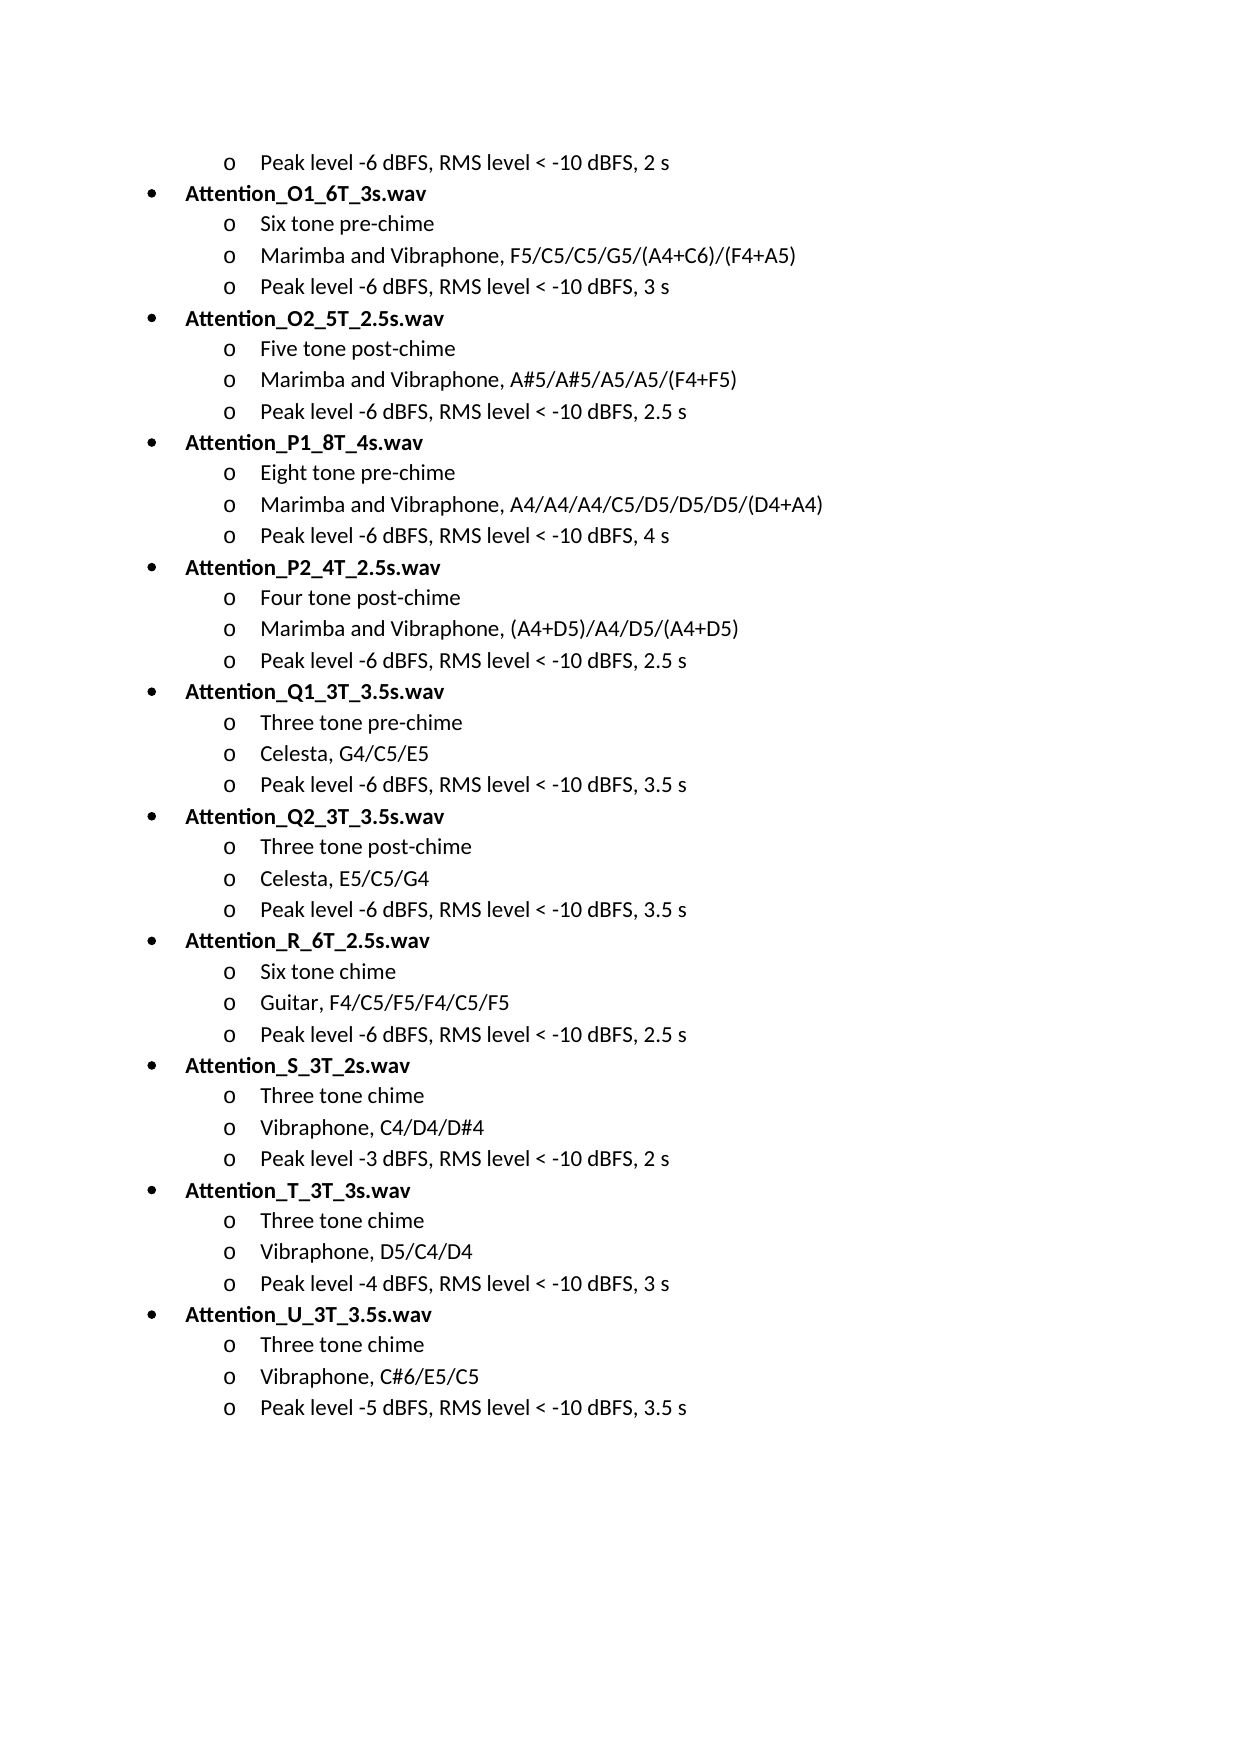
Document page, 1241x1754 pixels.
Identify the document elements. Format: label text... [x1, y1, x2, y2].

list Vibraphone, D5/C4/D4 [223, 1237, 1093, 1267]
list Peak level -3 dBFS, RMS level < -10 dBFS, 2 s [223, 1144, 1093, 1173]
list Three tone chime [223, 1331, 1093, 1360]
list Vibraphone, C4/D4/D#4 [223, 1113, 1093, 1142]
list Vibraphone, C#6/E5/C5 [223, 1362, 1093, 1391]
list Peak level -6 dBFS, RMS level < -10 dBFS, 2.5 s [223, 1020, 1093, 1049]
list Peak level -6 dBFS, RMS level < -10 dBFS, 4 s [223, 521, 1093, 551]
list Peak level -5 dBFS, RMS level < -10 dBFS, 3.5 s [223, 1393, 1093, 1423]
list Six tone pre-chime [223, 209, 1093, 238]
list Marimba and Vibraphone, A4/A4/A4/C5/D5/D5/D5/(D4+A4) [223, 490, 1093, 519]
list Marimba and Vibraphone, (A4+D5)/A4/D5/(A4+D5) [223, 614, 1093, 644]
list Peak level -6 dBFS, RMS level < -10 dBFS, 2.5 s [223, 397, 1093, 426]
list Attention_O2_5T_2.5s.wav [148, 304, 1093, 332]
list Peak level -6 dBFS, RMS level < -10 dBFS, 3.5 s [223, 895, 1093, 924]
list Celesta, E5/C5/G4 [223, 864, 1093, 893]
list Attention_O1_6T_3s.wav [148, 179, 1093, 207]
list Three tone post-chime [223, 832, 1093, 861]
list Marimba and Vibraphone, F5/C5/C5/G5/(A4+C6)/(F4+A5) [223, 241, 1093, 270]
list Attention_R_6T_2.5s.wav [148, 927, 1093, 954]
list Six tone chime [223, 957, 1093, 986]
list Three tone pre-chime [223, 708, 1093, 737]
list Marimba and Vibraphone, A#5/A#5/A5/A5/(F4+F5) [223, 365, 1093, 394]
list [223, 148, 1093, 177]
list Three tone chime [223, 1081, 1093, 1111]
list Celesta, G4/C5/E5 [223, 739, 1093, 768]
list Four tone post-chime [223, 583, 1093, 612]
list Attention_U_3T_3.5s.wav [148, 1300, 1093, 1328]
list Attention_T_3T_3s.wav [148, 1176, 1093, 1204]
list Peak level -6 dBFS, RMS level < -10 dBFS, 3.5 s [223, 771, 1093, 800]
list Attention_S_3T_2s.wav [148, 1051, 1093, 1079]
list Peak level -4 dBFS, RMS level < -10 dBFS, 3 s [223, 1269, 1093, 1298]
list Attention_Q2_3T_3.5s.wav [148, 802, 1093, 830]
list Three tone chime [223, 1206, 1093, 1235]
list Attention_P2_4T_2.5s.wav [148, 553, 1093, 581]
list Attention_P1_8T_4s.wav [148, 428, 1093, 456]
list Guitar, F4/C5/F5/F4/C5/F5 [223, 988, 1093, 1017]
list Peak level -6 dBFS, RMS level < -10 dBFS, 2.5 s [223, 646, 1093, 675]
list Five tone post-chime [223, 334, 1093, 363]
list Eight tone pre-chime [223, 458, 1093, 488]
list Peak level -6 dBFS, RMS level < -10 dBFS, 3 s [223, 272, 1093, 301]
list Attention_Q1_3T_3.5s.wav [148, 677, 1093, 705]
